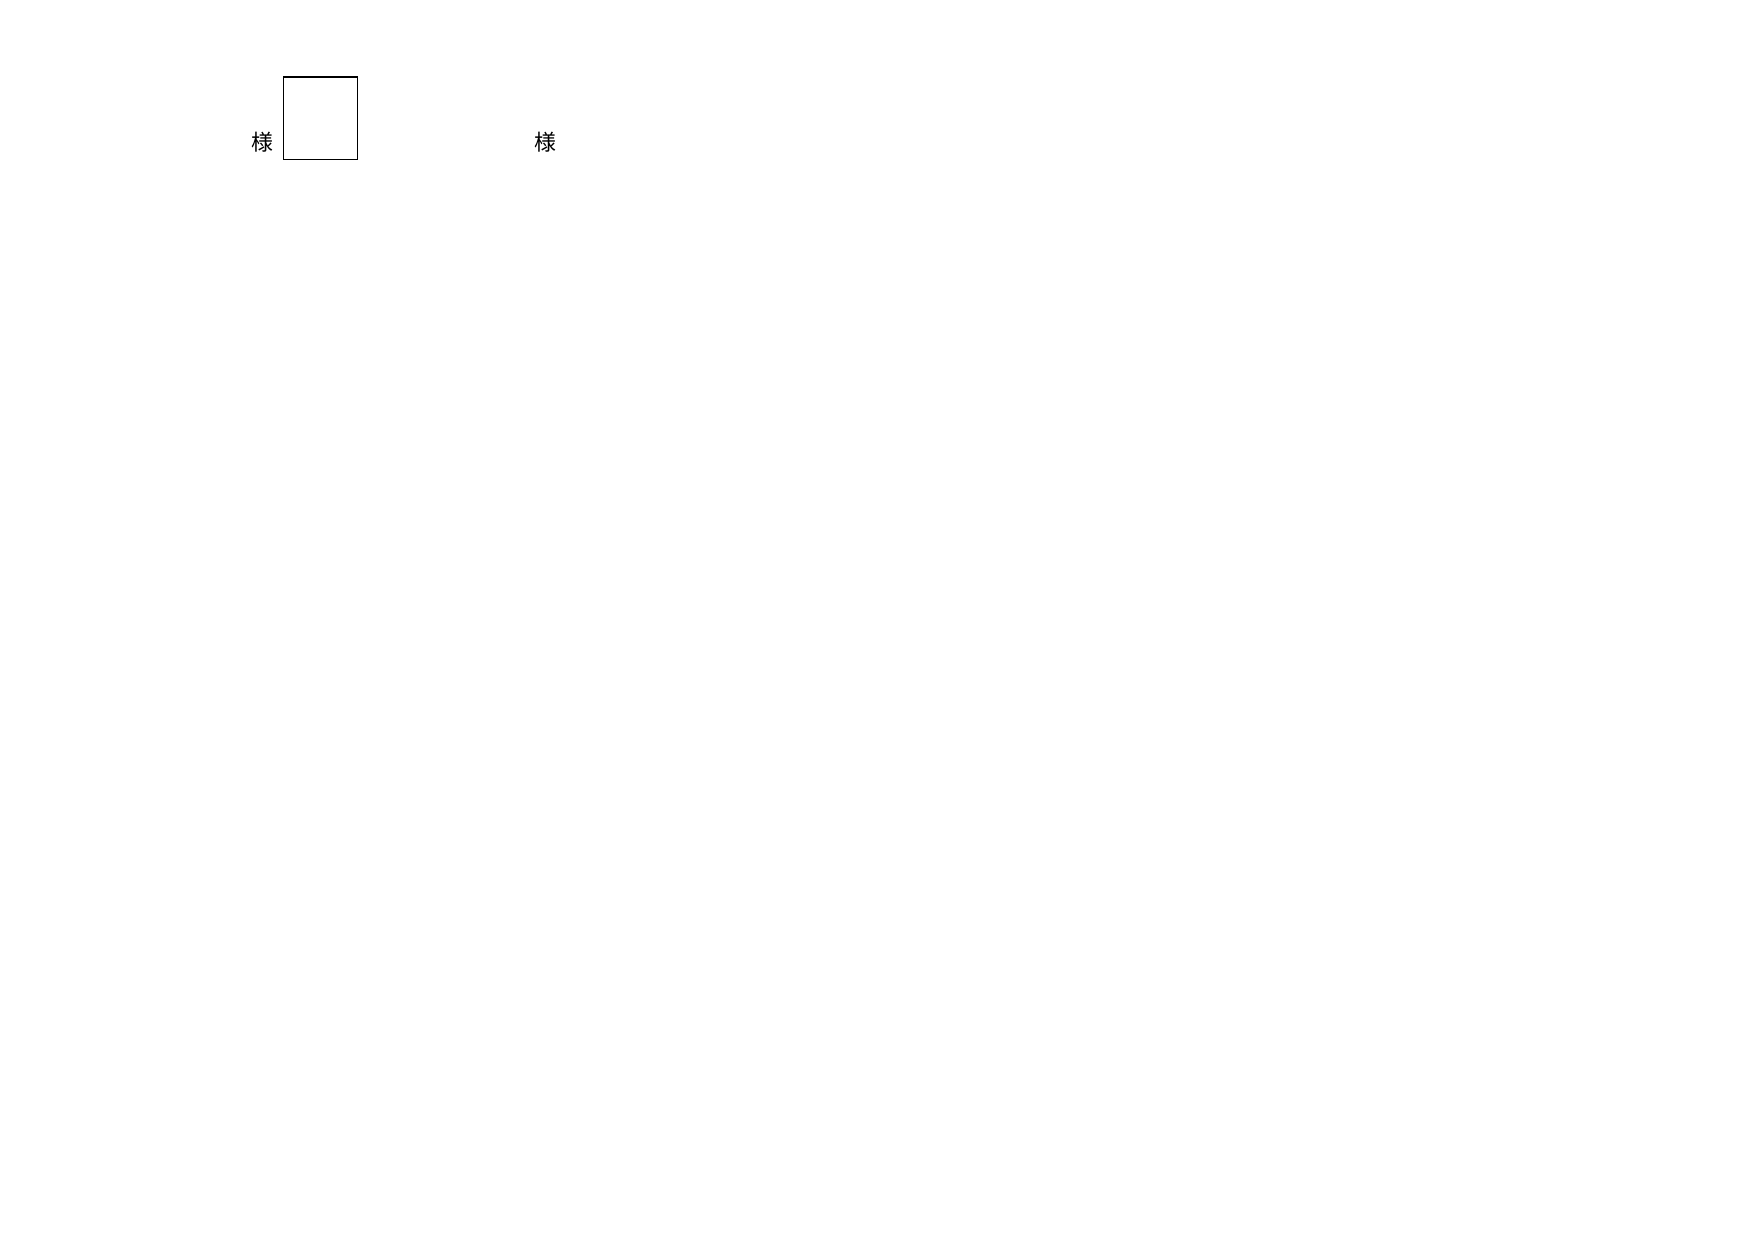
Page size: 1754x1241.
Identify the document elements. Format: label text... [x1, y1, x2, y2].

table_cell 様 [75, 76, 283, 159]
table_cell [284, 78, 357, 159]
table_cell 様 [358, 76, 567, 159]
